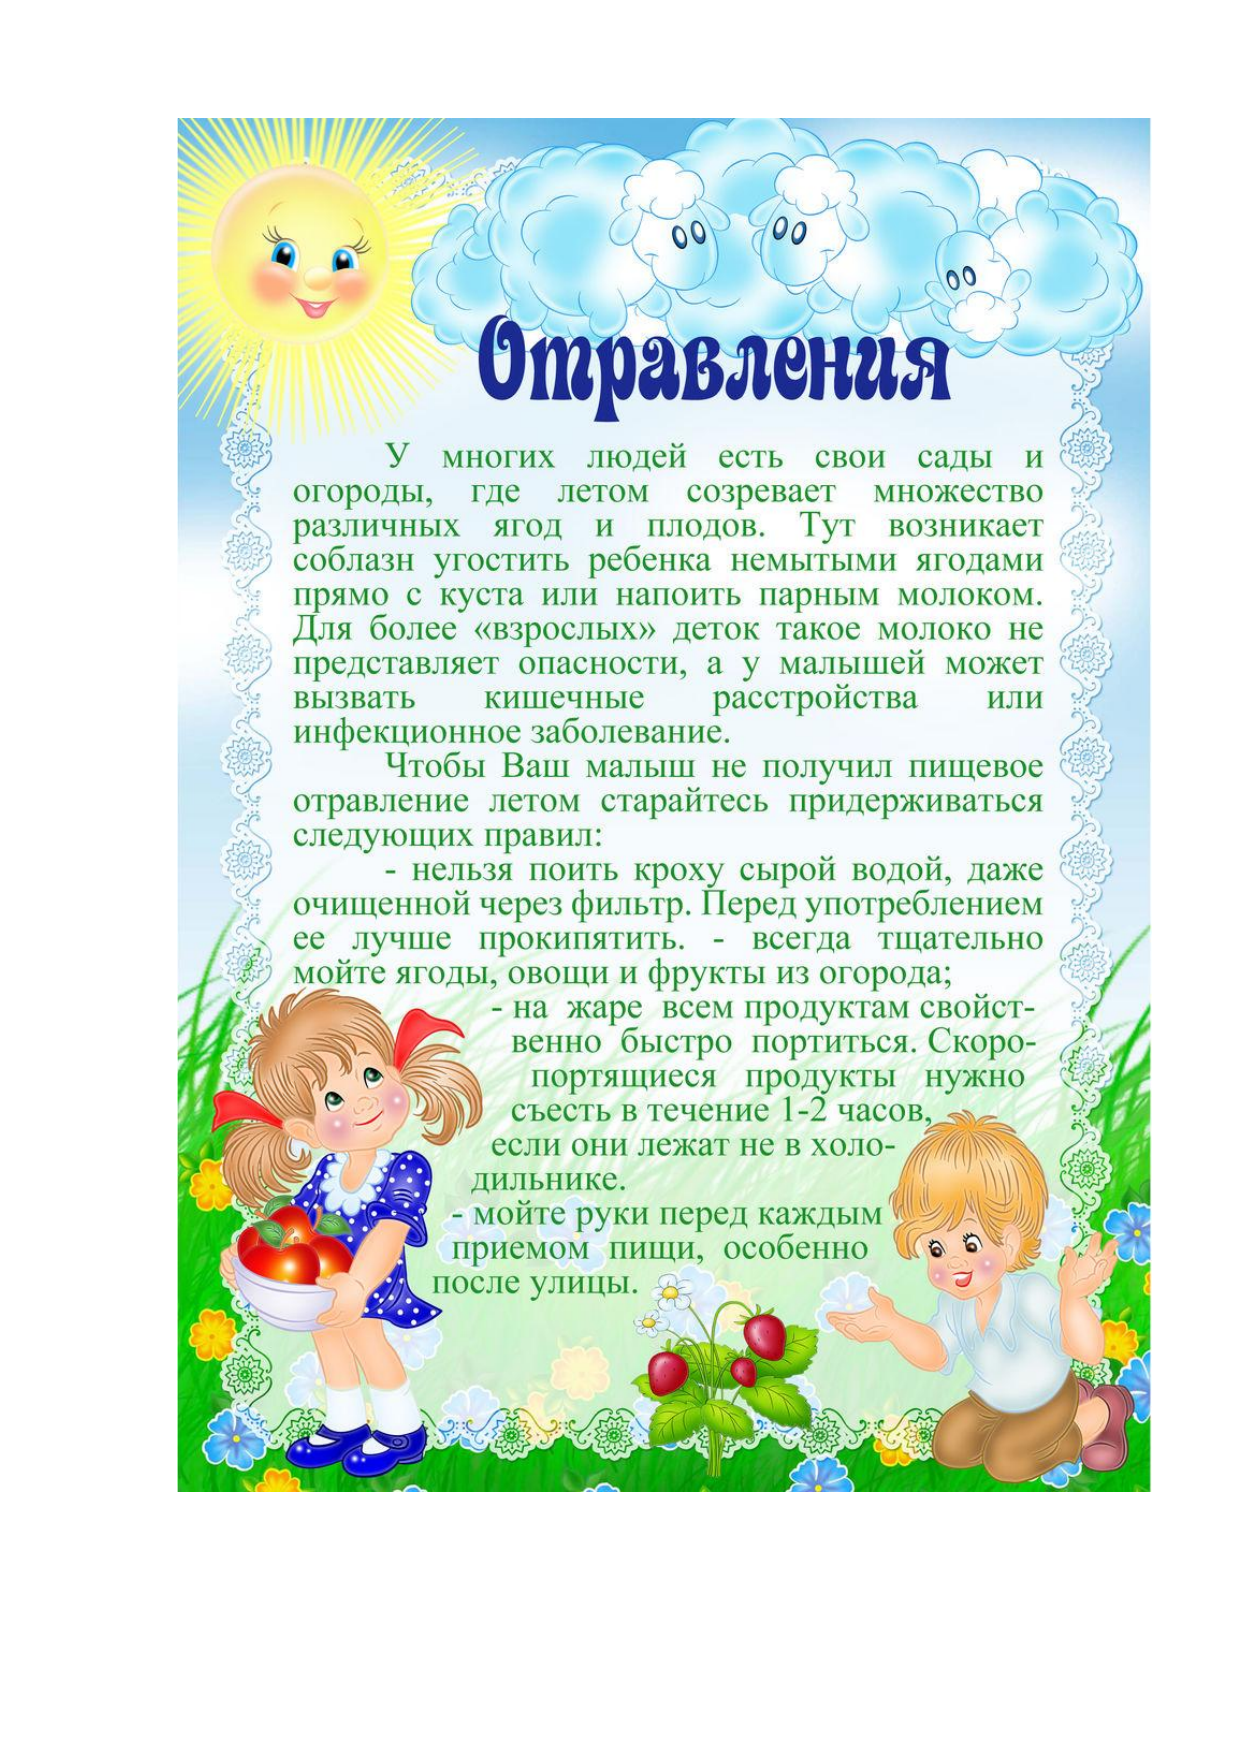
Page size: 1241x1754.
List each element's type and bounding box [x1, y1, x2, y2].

picture [177, 118, 1152, 1492]
